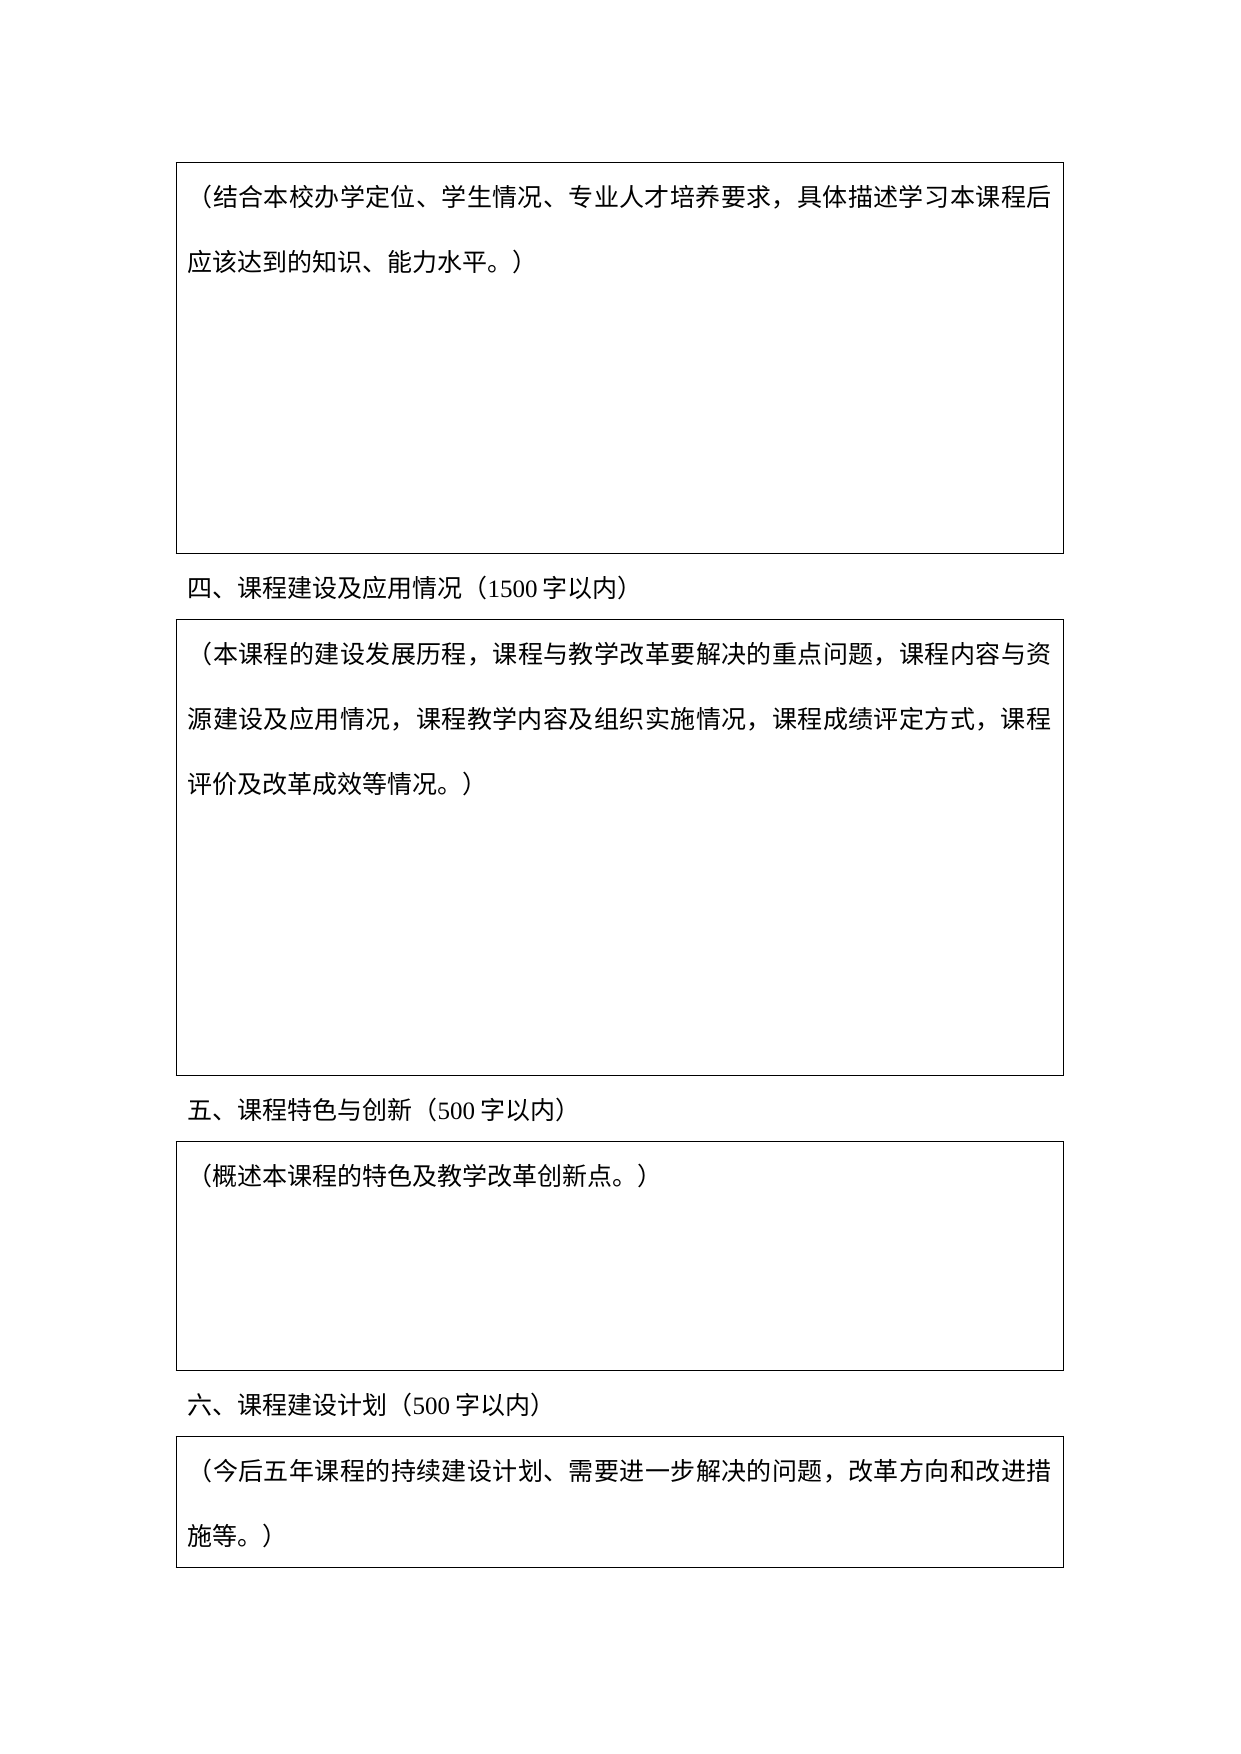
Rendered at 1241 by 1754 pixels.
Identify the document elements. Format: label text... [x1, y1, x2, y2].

table_header （结合本校办学定位、学生情况、专业人才培养要求，具体描述学习本课程后应该达到的知识、能力水平。） [177, 163, 1063, 553]
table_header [177, 1437, 1063, 1567]
table_header （本课程的建设发展历程，课程与教学改革要解决的重点问题，课程内容与资源建设及应用情况，课程教学内容及组织实施情况，课程成绩评定方式，课程评价及改革成效等情况。） [177, 620, 1063, 1075]
list 课程建设计划（500字以内） [187, 1371, 1053, 1436]
list 课程建设及应用情况（1500字以内） [187, 554, 1053, 619]
list 课程特色与创新（500字以内） [187, 1076, 1053, 1141]
table_header （概述本课程的特色及教学改革创新点。） [177, 1142, 1063, 1370]
